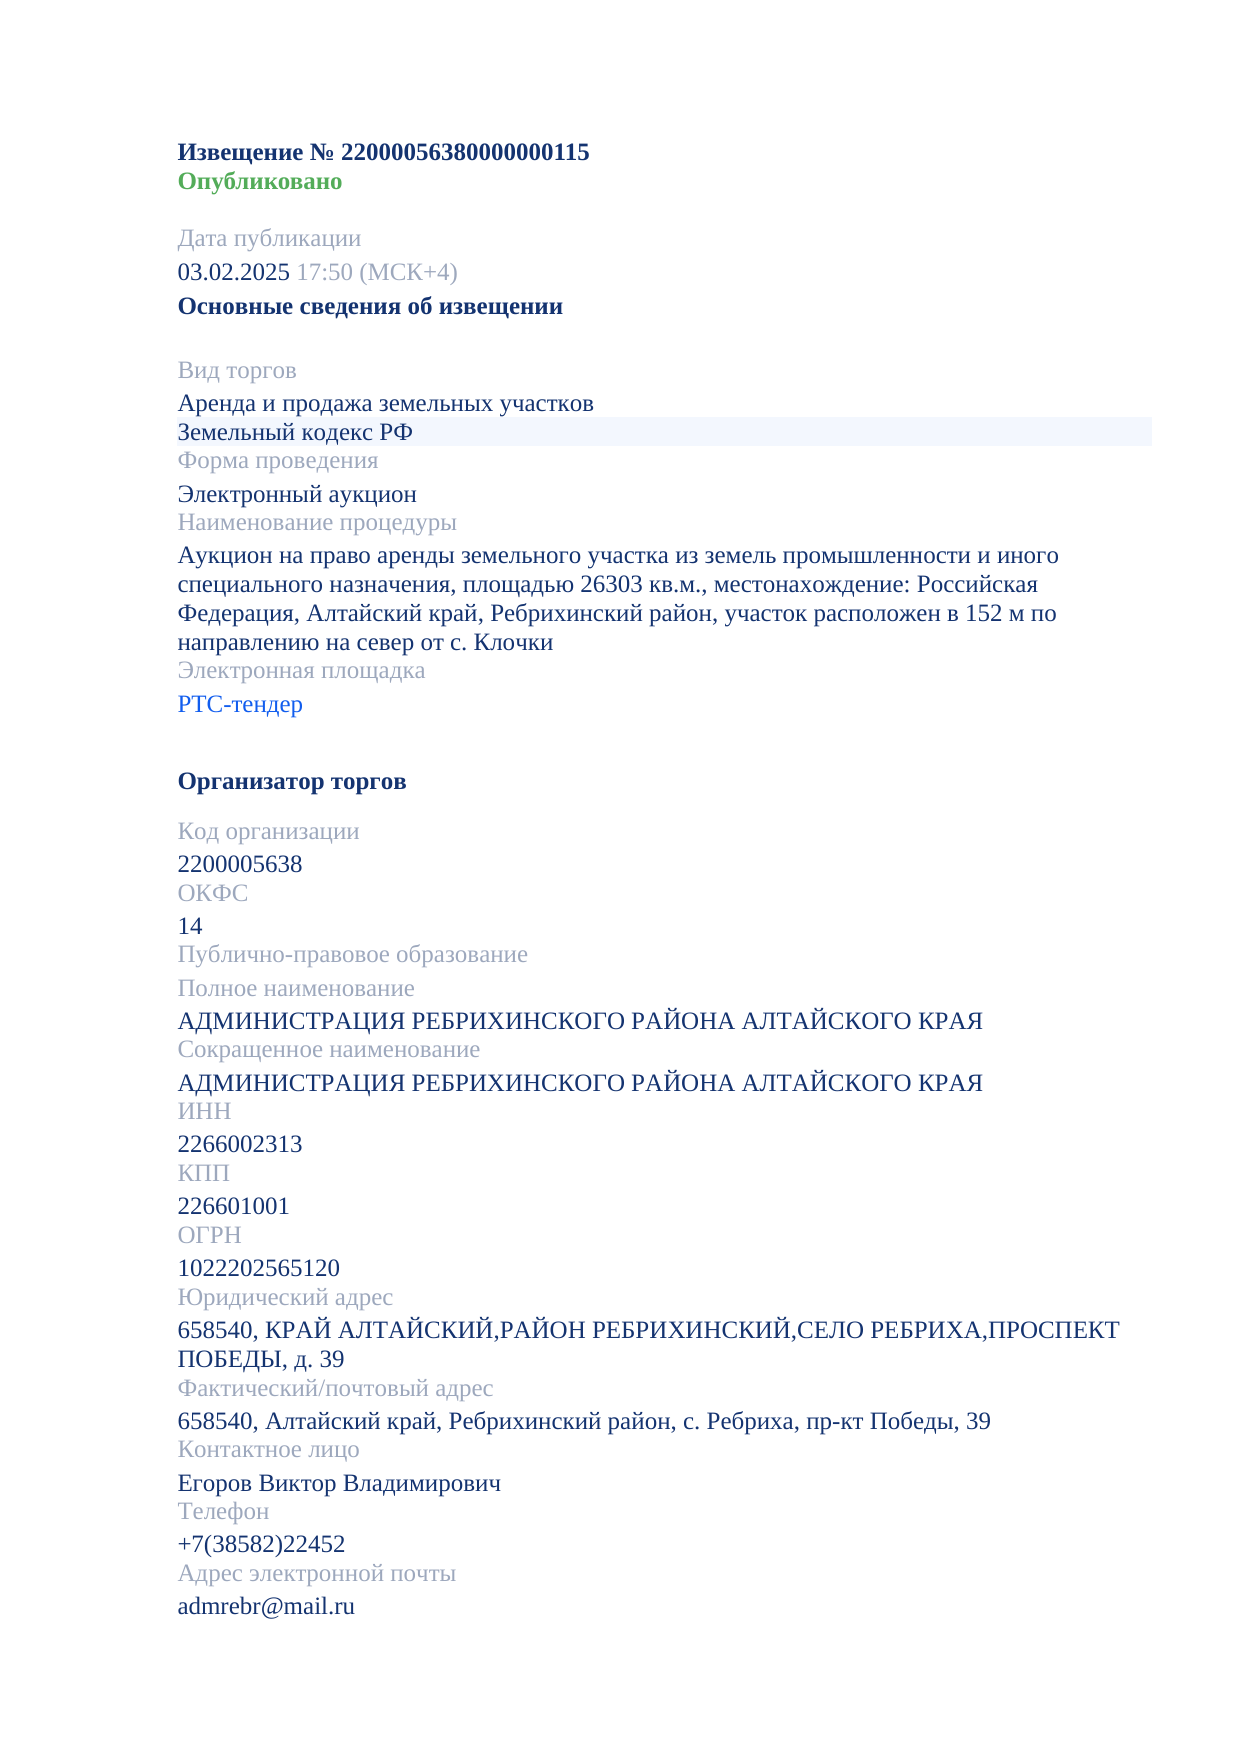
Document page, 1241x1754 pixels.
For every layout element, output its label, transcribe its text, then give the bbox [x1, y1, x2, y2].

text Аукцион на право аренды земельного участка из земель промышленности и иного специального назначения, площадью 26303 кв.м., местонахождение: Российская Федерация, Алтайский край, Ребрихинский район, участок расположен в 152 м по направлению на север от с. Клочки [177, 541, 1152, 656]
text admrebr@mail.ru [177, 1591, 1152, 1620]
text Код организации [177, 816, 1152, 844]
text 14 [177, 911, 1152, 939]
text РТС-тендер [177, 689, 1152, 717]
text Контактное лицо [177, 1434, 1152, 1463]
text 2200005638 [177, 849, 1152, 878]
text ИНН [177, 1096, 1152, 1125]
text Форма проведения [177, 446, 1152, 474]
text Дата публикации [177, 223, 1152, 252]
text Адрес электронной почты [177, 1558, 1152, 1587]
text Полное наименование [177, 973, 1152, 1001]
text Юридический адрес [177, 1282, 1152, 1311]
text 03.02.2025 17:50 (МСК+4) [177, 257, 1152, 285]
text ОГРН [177, 1220, 1152, 1249]
text АДМИНИСТРАЦИЯ РЕБРИХИНСКОГО РАЙОНА АЛТАЙСКОГО КРАЯ [177, 1006, 1152, 1034]
text Электронный аукцион [177, 479, 1152, 507]
text АДМИНИСТРАЦИЯ РЕБРИХИНСКОГО РАЙОНА АЛТАЙСКОГО КРАЯ [177, 1068, 1152, 1096]
text Наименование процедуры [177, 507, 1152, 536]
text ОКФС [177, 878, 1152, 906]
text Фактический/почтовый адрес [177, 1373, 1152, 1401]
text Извещение № 22000056380000000115 [177, 118, 1126, 166]
text 226601001 [177, 1191, 1152, 1220]
text Организатор торгов [177, 766, 1152, 795]
text Основные сведения об извещении [177, 285, 1152, 320]
text КПП [177, 1158, 1152, 1187]
text +7(38582)22452 [177, 1529, 1152, 1558]
text 1022202565120 [177, 1253, 1152, 1282]
text Телефон [177, 1496, 1152, 1525]
text Опубликовано [177, 166, 1126, 195]
text 658540, КРАЙ АЛТАЙСКИЙ,РАЙОН РЕБРИХИНСКИЙ,СЕЛО РЕБРИХА,ПРОСПЕКТ ПОБЕДЫ, д. 39 [177, 1315, 1152, 1373]
text Электронная площадка [177, 656, 1152, 684]
text Земельный кодекс РФ [177, 417, 1152, 446]
text Егоров Виктор Владимирович [177, 1468, 1152, 1496]
text Аренда и продажа земельных участков [177, 388, 1152, 417]
text 2266002313 [177, 1129, 1152, 1158]
text Публично-правовое образование [177, 939, 1152, 968]
text Вид торгов [177, 355, 1152, 384]
text 658540, Алтайский край, Ребрихинский район, с. Ребриха, пр-кт Победы, 39 [177, 1406, 1152, 1434]
text Сокращенное наименование [177, 1034, 1152, 1063]
